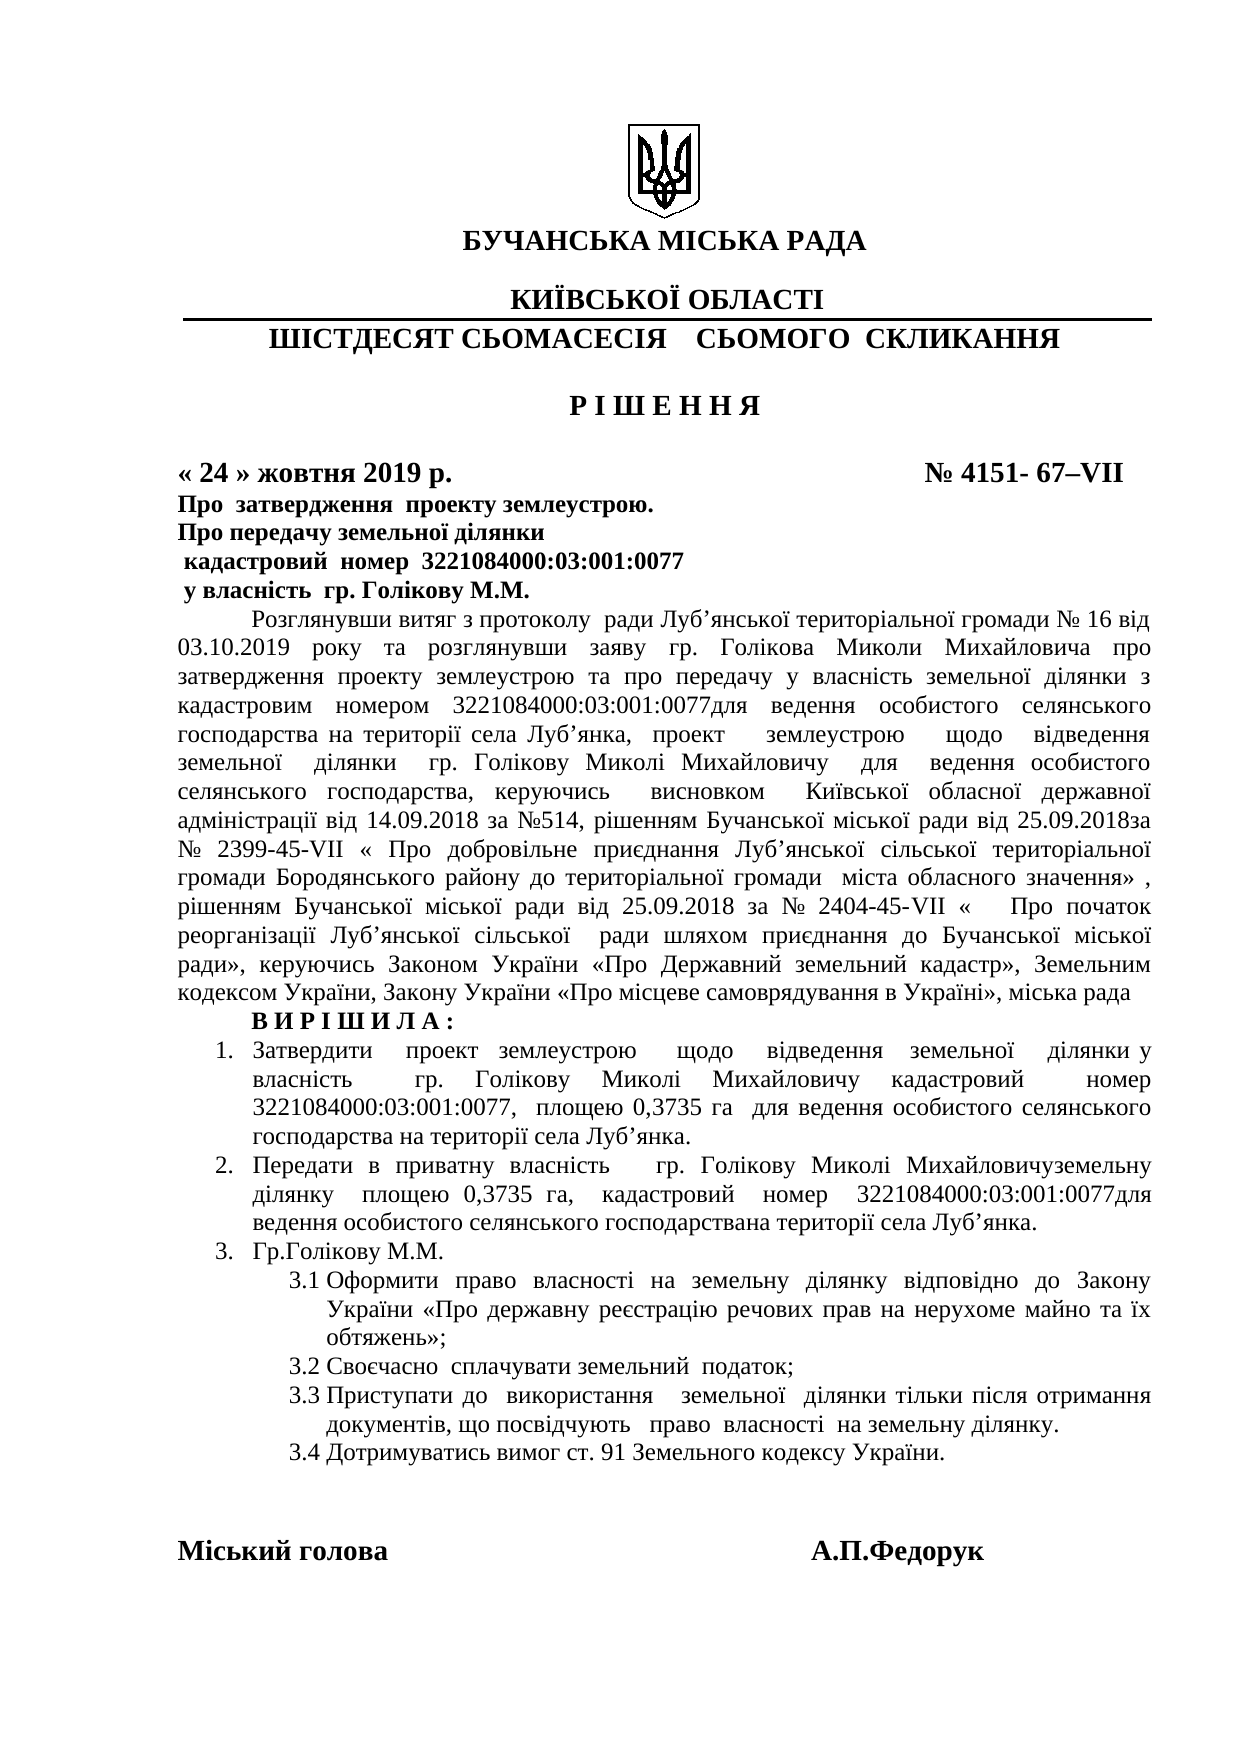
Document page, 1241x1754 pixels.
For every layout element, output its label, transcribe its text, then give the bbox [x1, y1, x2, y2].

list Передати в приватну власність гр. Голікову Миколі Михайловичуземельну ділянку площею 0,3735 га, кадастровий номер 3221084000:03:001:0077для ведення особистого селянського господарствана території села Луб’янка. [215, 1150, 1152, 1236]
text В И Р І Ш И Л А : [177, 1006, 1152, 1035]
list Затвердити проект землеустрою щодо відведення земельної ділянки у власність гр. Голікову Миколі Михайловичу кадастровий номер 3221084000:03:001:0077, площею 0,3735 га для ведення особистого селянського господарства на території села Луб’янка. [215, 1035, 1152, 1150]
text Розглянувши витяг з протоколу ради Луб’янської територіальної громади № 16 від 03.10.2019 року та розглянувши заяву гр. Голікова Миколи Михайловича про затвердження проекту землеустрою та про передачу у власність земельної ділянки з кадастровим номером 3221084000:03:001:0077для ведення особистого селянського господарства на території села Луб’янка, проект землеустрою щодо відведення земельної ділянки гр. Голікову Миколі Михайловичу для ведення особистого селянського господарства, керуючись висновком Київської обласної державної адміністрації від 14.09.2018 за №514, рішенням Бучанської міської ради від 25.09.2018за № 2399-45-VІІ « Про добровільне приєднання Луб’янської сільської територіальної громади Бородянського району до територіальної громади міста обласного значення» , рішенням Бучанської міської ради від 25.09.2018 за № 2404-45-VІІ « Про початок реорганізації Луб’янської сільської ради шляхом приєднання до Бучанської міської ради», керуючись Законом України «Про Державний земельний кадастр», Земельним кодексом України, Закону України «Про місцеве самоврядування в Україні», міська рада [177, 604, 1152, 1006]
text « 24 » жовтня 2019 р. № 4151- 67–VІІ [177, 455, 1152, 489]
text Р І Ш Е Н Н Я [177, 388, 1152, 422]
text кадастровий номер 3221084000:03:001:0077 [177, 546, 1152, 575]
text у власність гр. Голікову М.М. [177, 575, 1152, 604]
text Про передачу земельної ділянки [177, 517, 1152, 546]
text КИЇВСЬКОЇ ОБЛАСТІ [183, 282, 1152, 318]
list Своєчасно сплачувати земельний податок; [288, 1351, 1152, 1380]
list Дотримуватись вимог ст. 91 Земельного кодексу України. [288, 1437, 1152, 1466]
text Міський голова А.П.Федорук [177, 1533, 1152, 1567]
list Гр.Голікову М.М. [215, 1236, 1152, 1265]
list Приступати до використання земельної ділянки тільки після отримання документів, що посвідчують право власності на земельну ділянку. [288, 1380, 1152, 1437]
text БУЧАНСЬКА МІСЬКА РАДА [177, 223, 1152, 256]
list Оформити право власності на земельну ділянку відповідно до Закону України «Про державну реєстрацію речових прав на нерухоме майно та їх обтяжень»; [288, 1265, 1152, 1351]
text Про затвердження проекту землеустрою. [177, 489, 1152, 517]
text ШІСТДЕСЯТ СЬОМАСЕСІЯ СЬОМОГО СКЛИКАННЯ [177, 321, 1152, 354]
